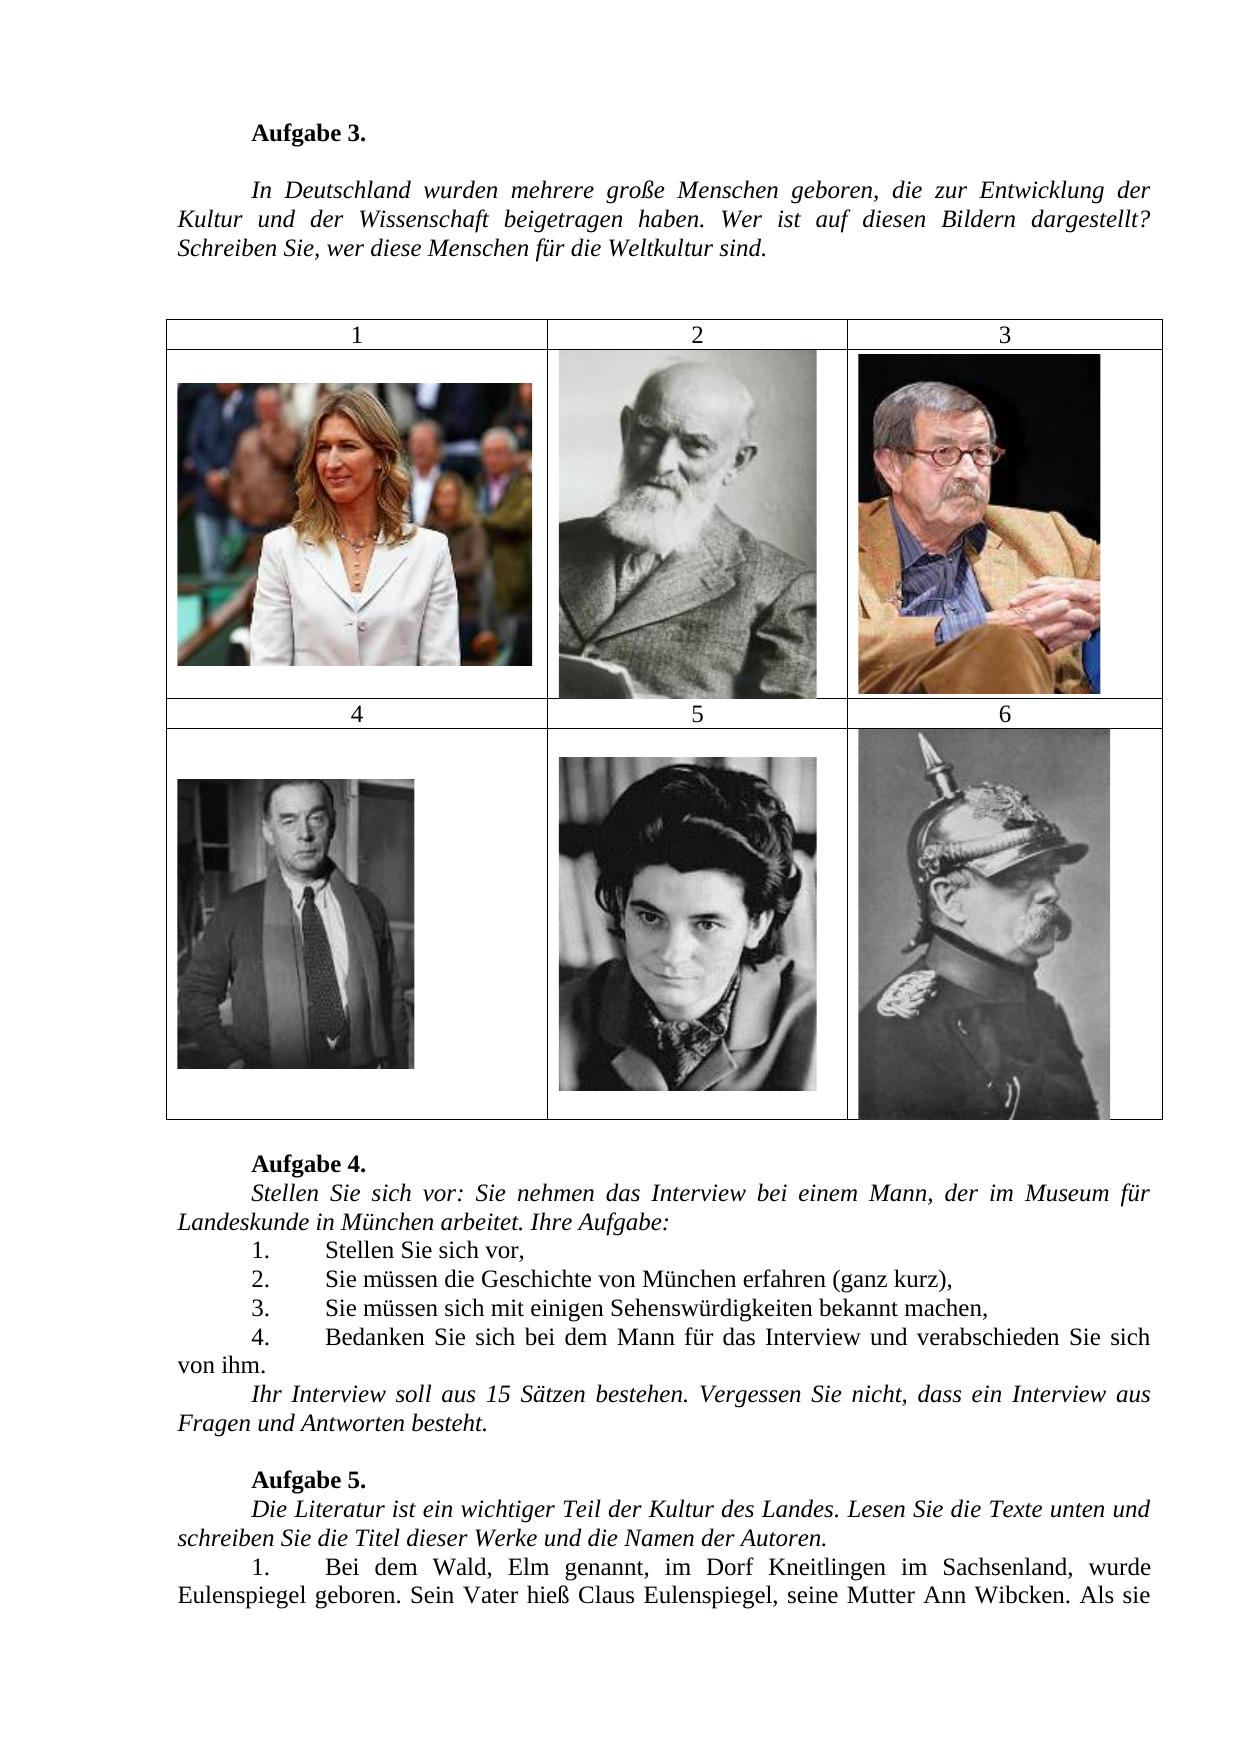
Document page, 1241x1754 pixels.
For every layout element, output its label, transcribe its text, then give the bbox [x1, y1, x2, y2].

text Aufgabe 5. [177, 1465, 1152, 1494]
table_cell 5 [548, 699, 847, 728]
table_header 3 [848, 320, 1162, 349]
picture [558, 757, 817, 1091]
text Ihr Interview soll aus 15 Sätzen bestehen. Vergessen Sie nicht, dass ein Interview aus Fragen und Antworten besteht. [177, 1379, 1152, 1437]
list Sie müssen die Geschichte von München erfahren (ganz kurz), [177, 1264, 1152, 1293]
table_cell [548, 350, 558, 698]
text Aufgabe 4. [177, 1149, 1152, 1178]
table_header 2 [548, 320, 847, 349]
text Die Literatur ist ein wichtiger Teil der Kultur des Landes. Lesen Sie die Texte unten und schreiben Sie die Titel dieser Werke und die Namen der Autoren. [177, 1494, 1152, 1552]
table_header 1 [167, 320, 547, 349]
list Bedanken Sie sich bei dem Mann für das Interview und verabschieden Sie sich von ihm. [177, 1322, 1152, 1379]
table_cell [548, 729, 847, 1119]
table_cell 6 [848, 699, 1162, 728]
list Sie müssen sich mit einigen Sehenswürdigkeiten bekannt machen, [177, 1293, 1152, 1322]
table_cell [848, 729, 858, 1119]
text In Deutschland wurden mehrere große Menschen geboren, die zur Entwicklung der Kultur und der Wissenschaft beigetragen haben. Wer ist auf diesen Bildern dargestellt? Schreiben Sie, wer diese Menschen für die Weltkultur sind. [177, 176, 1152, 262]
list Stellen Sie sich vor, [177, 1235, 1152, 1264]
table_cell [817, 350, 847, 698]
picture [177, 779, 415, 1069]
table_cell [167, 729, 547, 1119]
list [177, 1552, 1152, 1609]
picture [558, 350, 817, 699]
table_cell [167, 350, 547, 698]
text Aufgabe 3. [177, 118, 1152, 147]
picture [858, 729, 1111, 1120]
table_cell [848, 350, 1162, 698]
picture [858, 354, 1101, 694]
text Stellen Sie sich vor: Sie nehmen das Interview bei einem Mann, der im Museum für Landeskunde in München arbeitet. Ihre Aufgabe: [177, 1178, 1152, 1235]
table_cell 4 [167, 699, 547, 728]
table_cell [1111, 729, 1162, 1119]
picture [177, 383, 533, 666]
